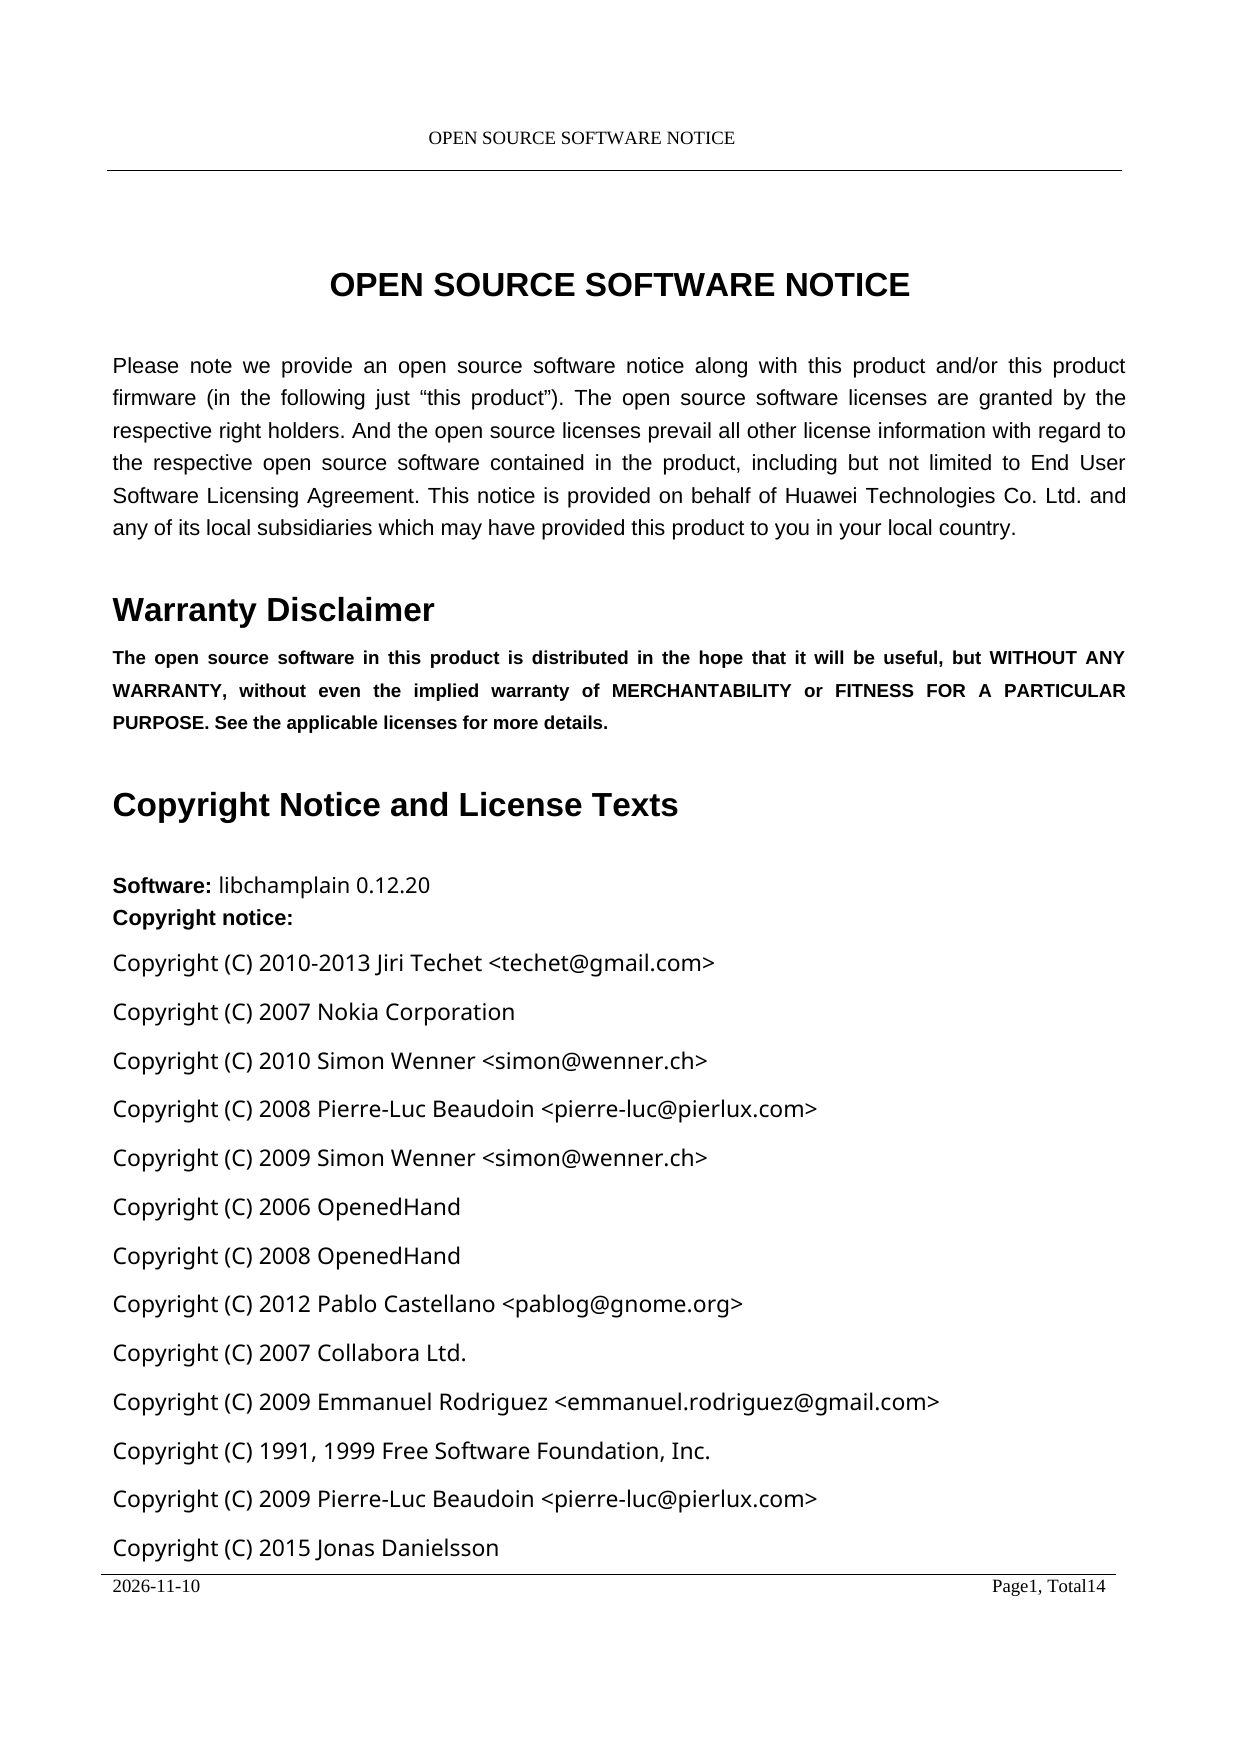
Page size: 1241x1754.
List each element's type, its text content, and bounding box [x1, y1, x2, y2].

text Software: libchamplain 0.12.20 [112, 869, 1128, 901]
text Warranty Disclaimer [112, 576, 1128, 641]
text The open source software in this product is distributed in the hope that it will be useful, but WITHOUT ANY WARRANTY, without even the implied warranty of MERCHANTABILITY or FITNESS FOR A PARTICULAR PURPOSE. See the applicable licenses for more details. [112, 641, 1128, 739]
text Copyright Notice and License Texts [112, 771, 1128, 836]
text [112, 947, 1128, 1564]
text Copyright notice: [112, 901, 1128, 934]
text OPEN SOURCE SOFTWARE NOTICE [112, 251, 1128, 316]
text Please note we provide an open source software notice along with this product and/or this product firmware (in the following just “this product”). The open source software licenses are granted by the respective right holders. And the open source licenses prevail all other license information with regard to the respective open source software contained in the product, including but not limited to End User Software Licensing Agreement. This notice is provided on behalf of Huawei Technologies Co. Ltd. and any of its local subsidiaries which may have provided this product to you in your local country. [112, 349, 1128, 544]
